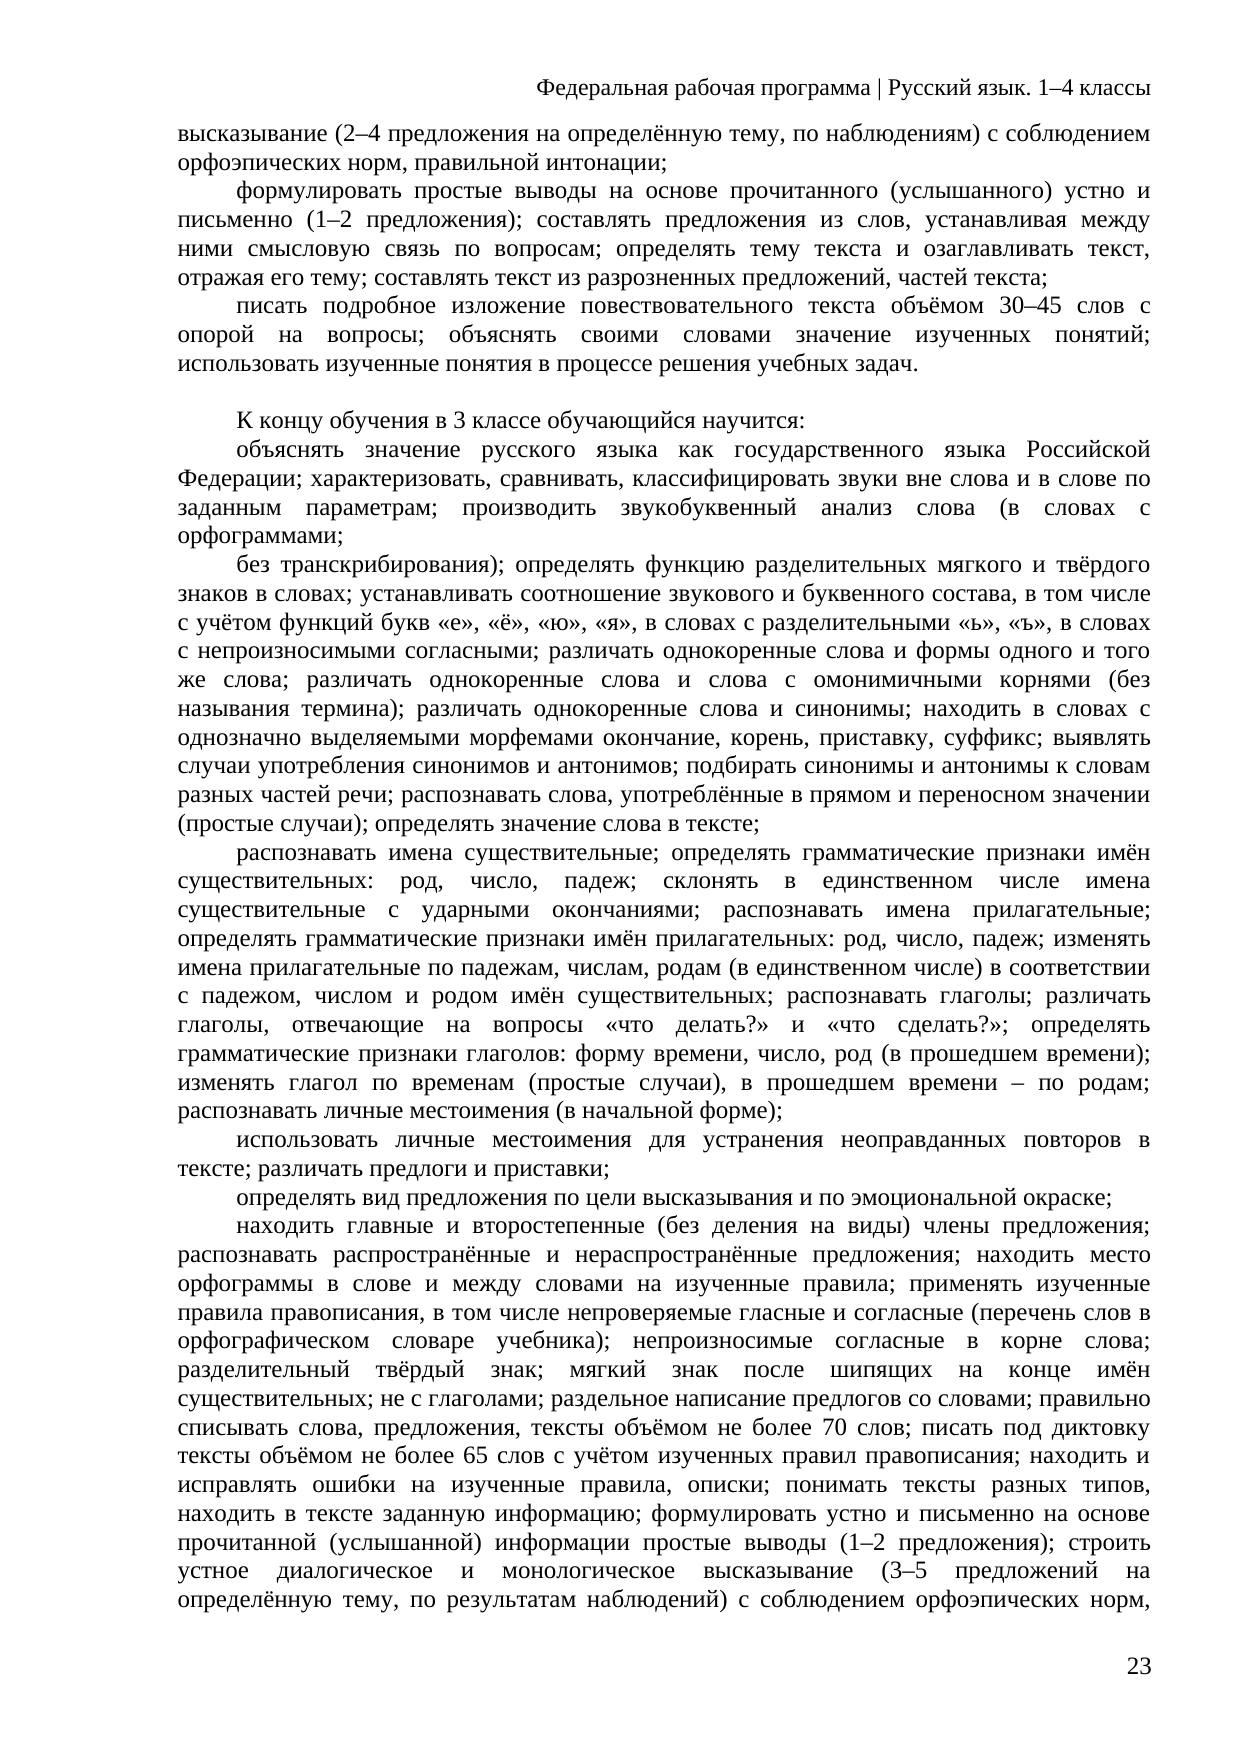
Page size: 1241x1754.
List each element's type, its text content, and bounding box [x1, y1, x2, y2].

text использовать личные местоимения для устранения неоправданных повторов в тексте; различать предлоги и приставки; [177, 1124, 1152, 1182]
text писать подробное изложение повествовательного текста объёмом 30–45 слов с опорой на вопросы; объяснять своими словами значение изученных понятий; использовать изученные понятия в процессе решения учебных задач. [177, 291, 1152, 377]
text распознавать имена существительные; определять грамматические признаки имён существительных: род, число, падеж; склонять в единственном числе имена существительные с ударными окончаниями; распознавать имена прилагательные; определять грамматические признаки имён прилагательных: род, число, падеж; изменять имена прилагательные по падежам, числам, родам (в единственном числе) в соответствии с падежом, числом и родом имён существительных; распознавать глаголы; различать глаголы, отвечающие на вопросы «что делать?» и «что сделать?»; определять грамматические признаки глаголов: форму времени, число, род (в прошедшем времени); изменять глагол по временам (простые случаи), в прошедшем времени – по родам; распознавать личные местоимения (в начальной форме); [177, 837, 1152, 1124]
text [177, 1211, 1152, 1613]
text К концу обучения в 3 классе обучающийся научится: [177, 406, 1152, 434]
text объяснять значение русского языка как государственного языка Российской Федерации; характеризовать, сравнивать, классифицировать звуки вне слова и в слове по заданным параметрам; производить звукобуквенный анализ слова (в словах с орфограммами; [177, 434, 1152, 549]
text формулировать простые выводы на основе прочитанного (услышанного) устно и письменно (1–2 предложения); составлять предложения из слов, устанавливая между ними смысловую связь по вопросам; определять тему текста и озаглавливать текст, отражая его тему; составлять текст из разрозненных предложений, частей текста; [177, 176, 1152, 291]
text определять вид предложения по цели высказывания и по эмоциональной окраске; [177, 1182, 1152, 1211]
text без транскрибирования); определять функцию разделительных мягкого и твёрдого знаков в словах; устанавливать соотношение звукового и буквенного состава, в том числе с учётом функций букв «е», «ё», «ю», «я», в словах с разделительными «ь», «ъ», в словах с непроизносимыми согласными; различать однокоренные слова и формы одного и того же слова; различать однокоренные слова и слова с омонимичными корнями (без называния термина); различать однокоренные слова и синонимы; находить в словах с однозначно выделяемыми морфемами окончание, корень, приставку, суффикс; выявлять случаи употребления синонимов и антонимов; подбирать синонимы и антонимы к словам разных частей речи; распознавать слова, употреблённые в прямом и переносном значении (простые случаи); определять значение слова в тексте; [177, 549, 1152, 837]
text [177, 118, 1152, 176]
